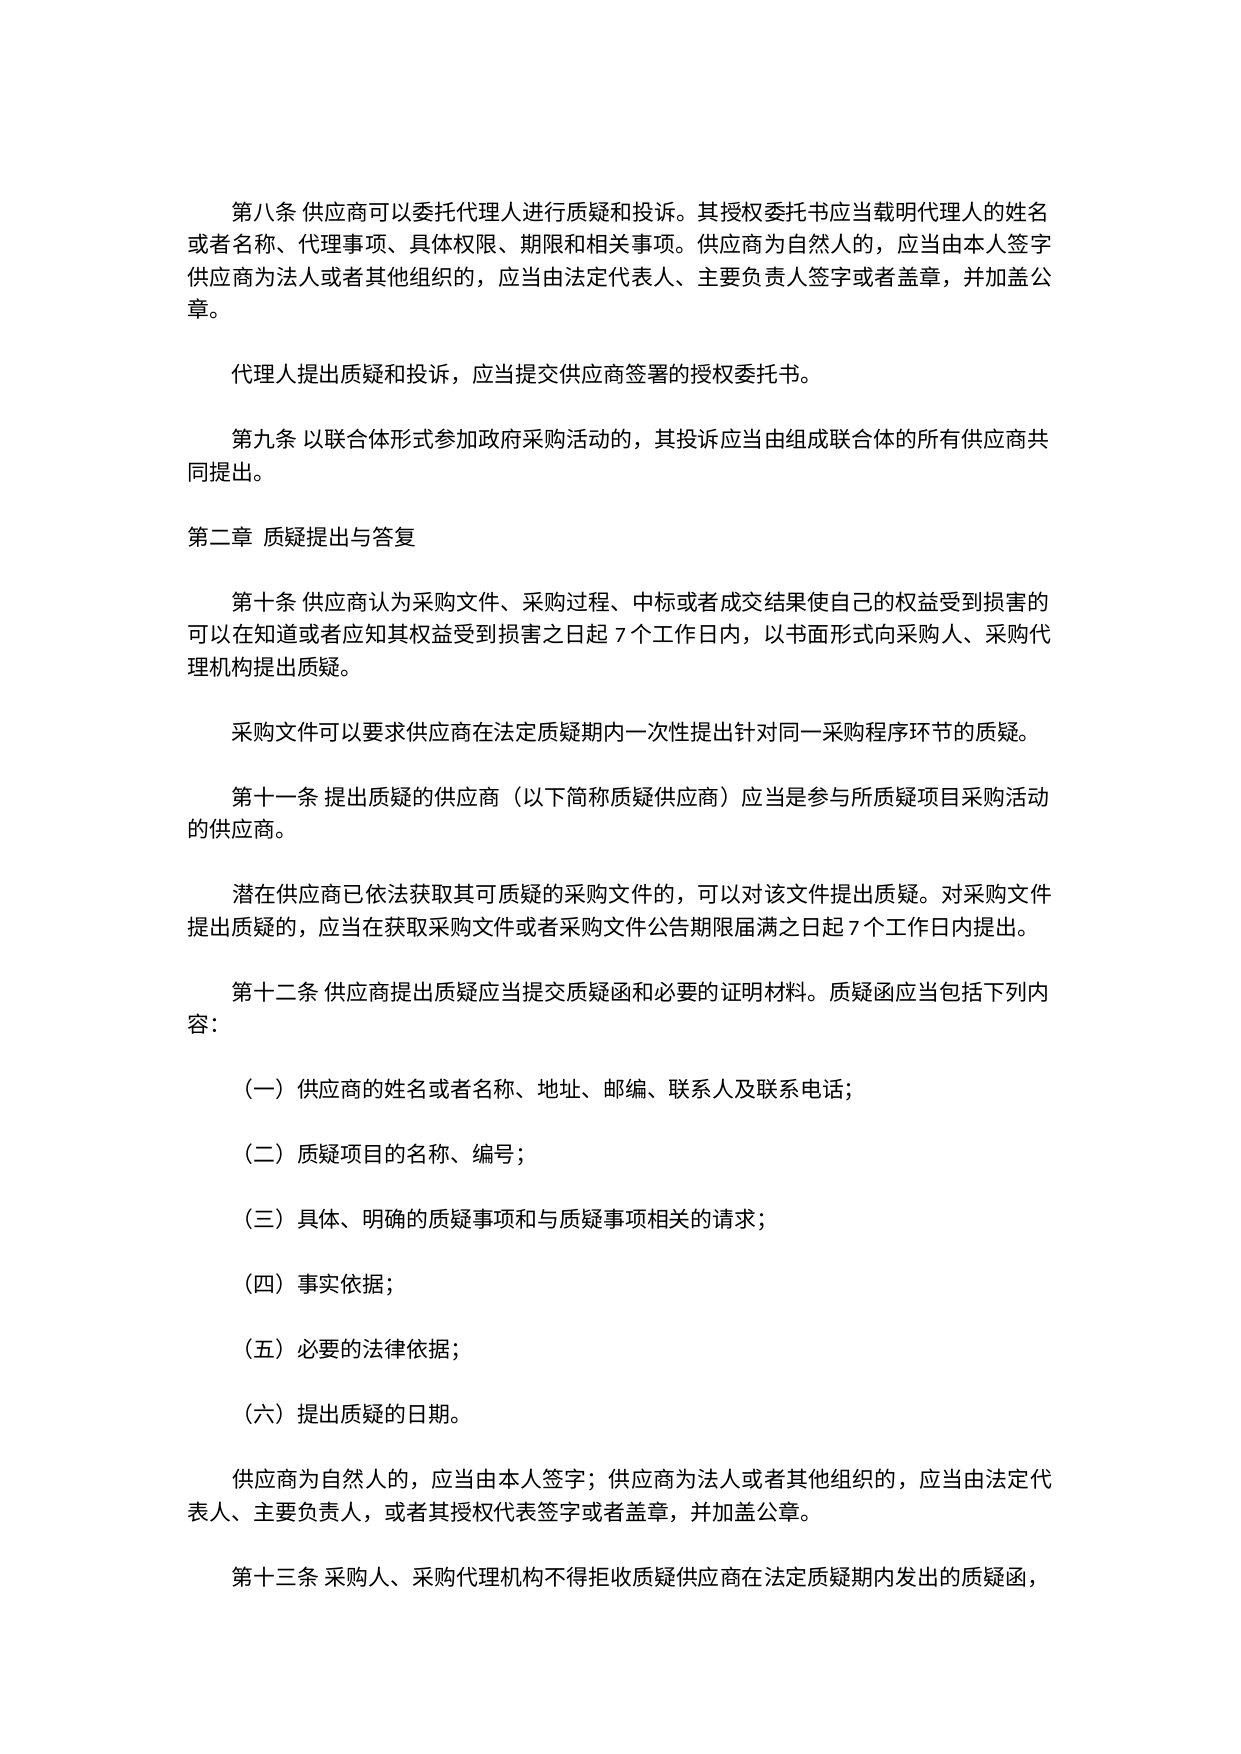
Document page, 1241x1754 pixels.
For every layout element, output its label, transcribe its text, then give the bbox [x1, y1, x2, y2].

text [187, 1559, 1053, 1592]
text 供应商为自然人的，应当由本人签字；供应商为法人或者其他组织的，应当由法定代表人、主要负责人，或者其授权代表签字或者盖章，并加盖公章。 [187, 1462, 1053, 1527]
text （一）供应商的姓名或者名称、地址、邮编、联系人及联系电话； [187, 1072, 1053, 1104]
text 潜在供应商已依法获取其可质疑的采购文件的，可以对该文件提出质疑。对采购文件提出质疑的，应当在获取采购文件或者采购文件公告期限届满之日起7个工作日内提出。 [187, 877, 1053, 942]
text 第二章 质疑提出与答复 [187, 519, 1053, 552]
text （六）提出质疑的日期。 [187, 1397, 1053, 1429]
text （三）具体、明确的质疑事项和与质疑事项相关的请求； [187, 1202, 1053, 1234]
text 第十一条 提出质疑的供应商（以下简称质疑供应商）应当是参与所质疑项目采购活动的供应商。 [187, 779, 1053, 844]
text 第九条 以联合体形式参加政府采购活动的，其投诉应当由组成联合体的所有供应商共同提出。 [187, 422, 1053, 487]
text 代理人提出质疑和投诉，应当提交供应商签署的授权委托书。 [187, 357, 1053, 389]
text 第八条 供应商可以委托代理人进行质疑和投诉。其授权委托书应当载明代理人的姓名或者名称、代理事项、具体权限、期限和相关事项。供应商为自然人的，应当由本人签字；供应商为法人或者其他组织的，应当由法定代表人、主要负责人签字或者盖章，并加盖公章。 [187, 194, 1053, 324]
text （四）事实依据； [187, 1267, 1053, 1299]
text 第十二条 供应商提出质疑应当提交质疑函和必要的证明材料。质疑函应当包括下列内容： [187, 974, 1053, 1039]
text 采购文件可以要求供应商在法定质疑期内一次性提出针对同一采购程序环节的质疑。 [187, 714, 1053, 747]
text （二）质疑项目的名称、编号； [187, 1137, 1053, 1169]
text （五）必要的法律依据； [187, 1332, 1053, 1364]
text 第十条 供应商认为采购文件、采购过程、中标或者成交结果使自己的权益受到损害的，可以在知道或者应知其权益受到损害之日起7个工作日内，以书面形式向采购人、采购代理机构提出质疑。 [187, 584, 1053, 682]
